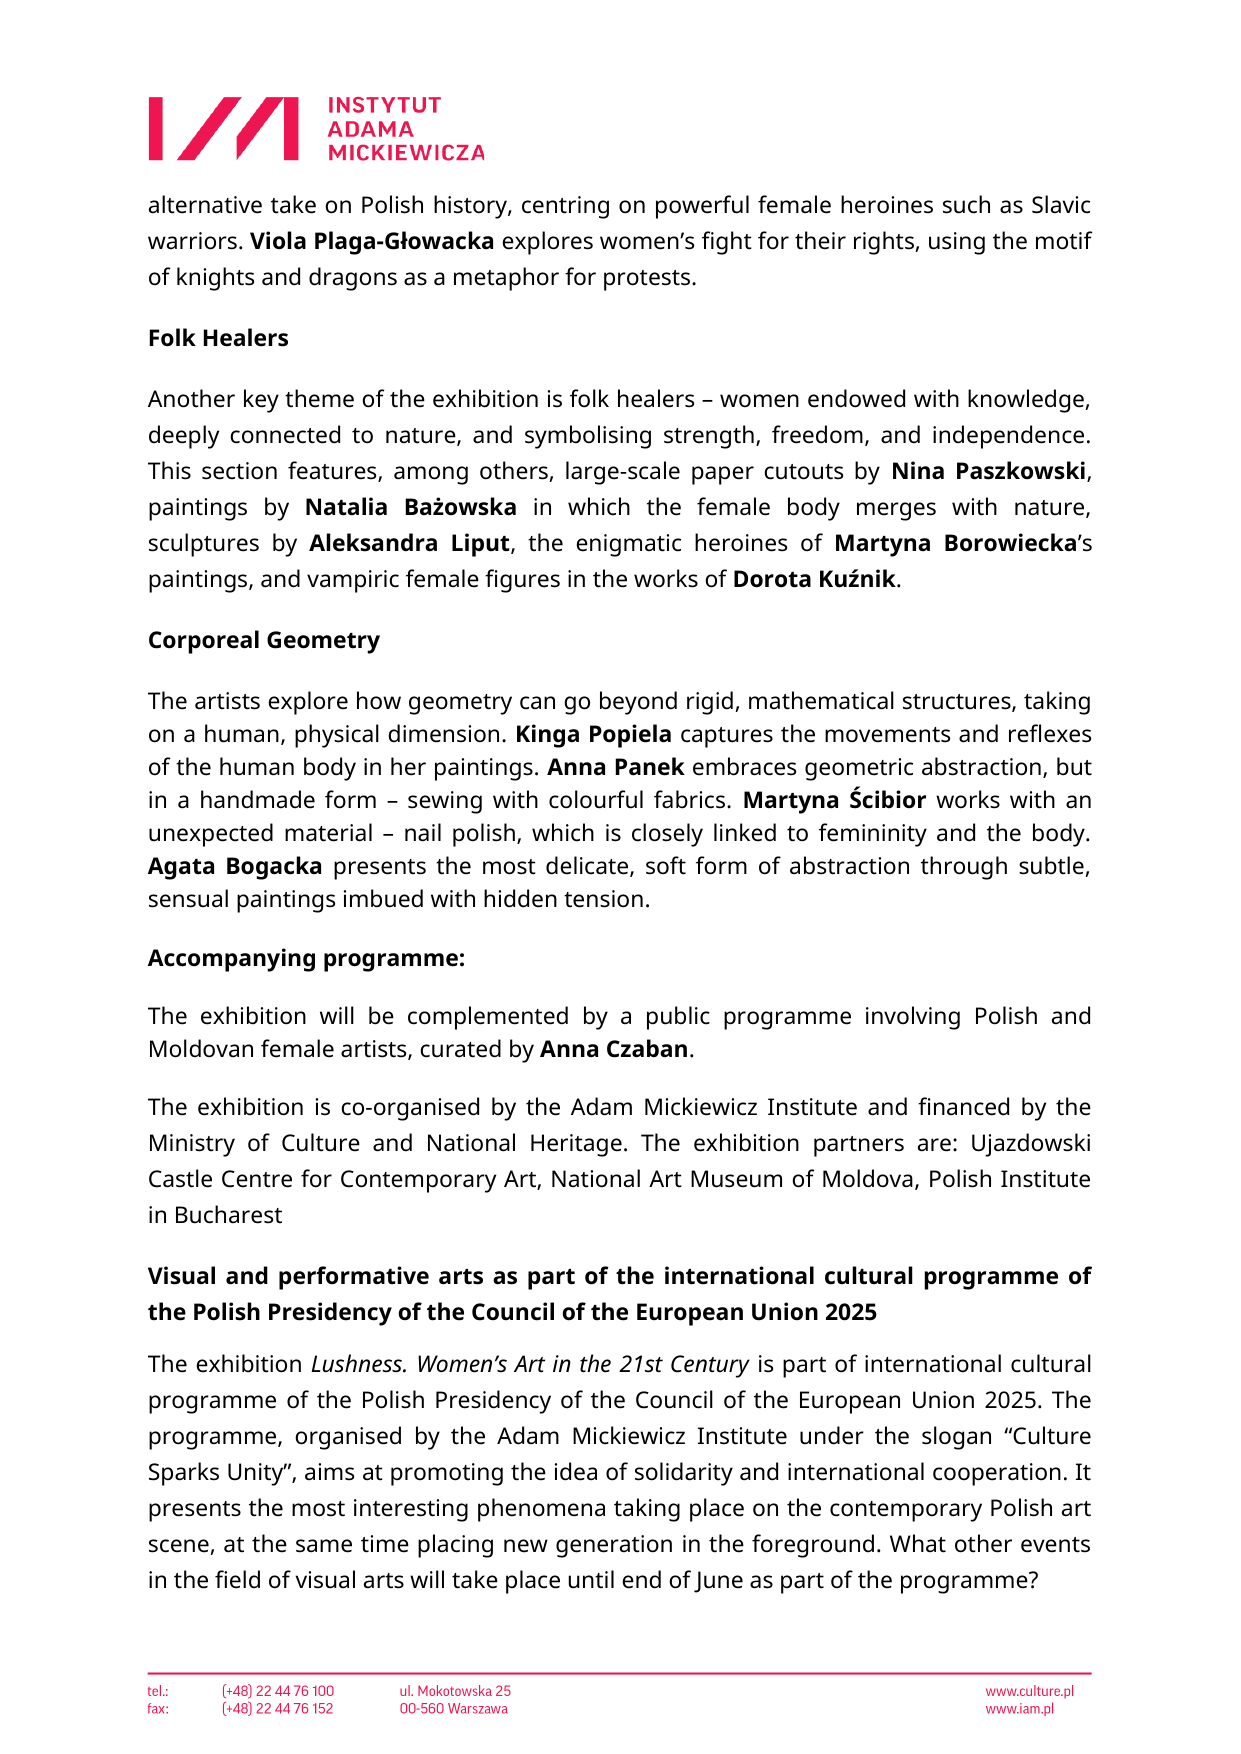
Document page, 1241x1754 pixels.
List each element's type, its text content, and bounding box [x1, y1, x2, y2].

text Corporeal Geometry [148, 624, 1093, 655]
text Visual and performative arts as part of the international cultural programme of the Polish Presidency of the Council of the European Union 2025 [148, 1260, 1093, 1327]
text Another key theme of the exhibition is folk healers – women endowed with knowledge, deeply connected to nature, and symbolising strength, freedom, and independence. This section features, among others, large-scale paper cutouts by Nina Paszkowski, paintings by Natalia Bażowska in which the female body merges with nature, sculptures by Aleksandra Liput, the enigmatic heroines of Martyna Borowiecka’s paintings, and vampiric female figures in the works of Dorota Kuźnik. [148, 383, 1093, 594]
text Accompanying programme: [148, 942, 1093, 973]
text The exhibition will be complemented by a public programme involving Polish and Moldovan female artists, curated by Anna Czaban. [148, 1000, 1093, 1064]
text The artists explore how geometry can go beyond rigid, mathematical structures, taking on a human, physical dimension. Kinga Popiela captures the movements and reflexes of the human body in her paintings. Anna Panek embraces geometric abstraction, but in a handmade form – sewing with colourful fabrics. Martyna Ścibior works with an unexpected material – nail polish, which is closely linked to femininity and the body. Agata Bogacka presents the most delicate, soft form of abstraction through subtle, sensual paintings imbued with hidden tension. [148, 685, 1093, 915]
text Folk Healers [148, 322, 1093, 353]
text The exhibition Lushness. Women’s Art in the 21st Century is part of international cultural programme of the Polish Presidency of the Council of the European Union 2025. The programme, organised by the Adam Mickiewicz Institute under the slogan “Culture Sparks Unity”, aims at promoting the idea of solidarity and international cooperation. It presents the most interesting phenomena taking place on the contemporary Polish art scene, at the same time placing new generation in the foreground. What other events in the field of visual arts will take place until end of June as part of the programme? [148, 1348, 1093, 1595]
picture [148, 73, 485, 148]
text The exhibition is co-organised by the Adam Mickiewicz Institute and financed by the Ministry of Culture and National Heritage. The exhibition partners are: Ujazdowski Castle Centre for Contemporary Art, National Art Museum of Moldova, Polish Institute in Bucharest [148, 1091, 1093, 1230]
picture [147, 1671, 1092, 1730]
